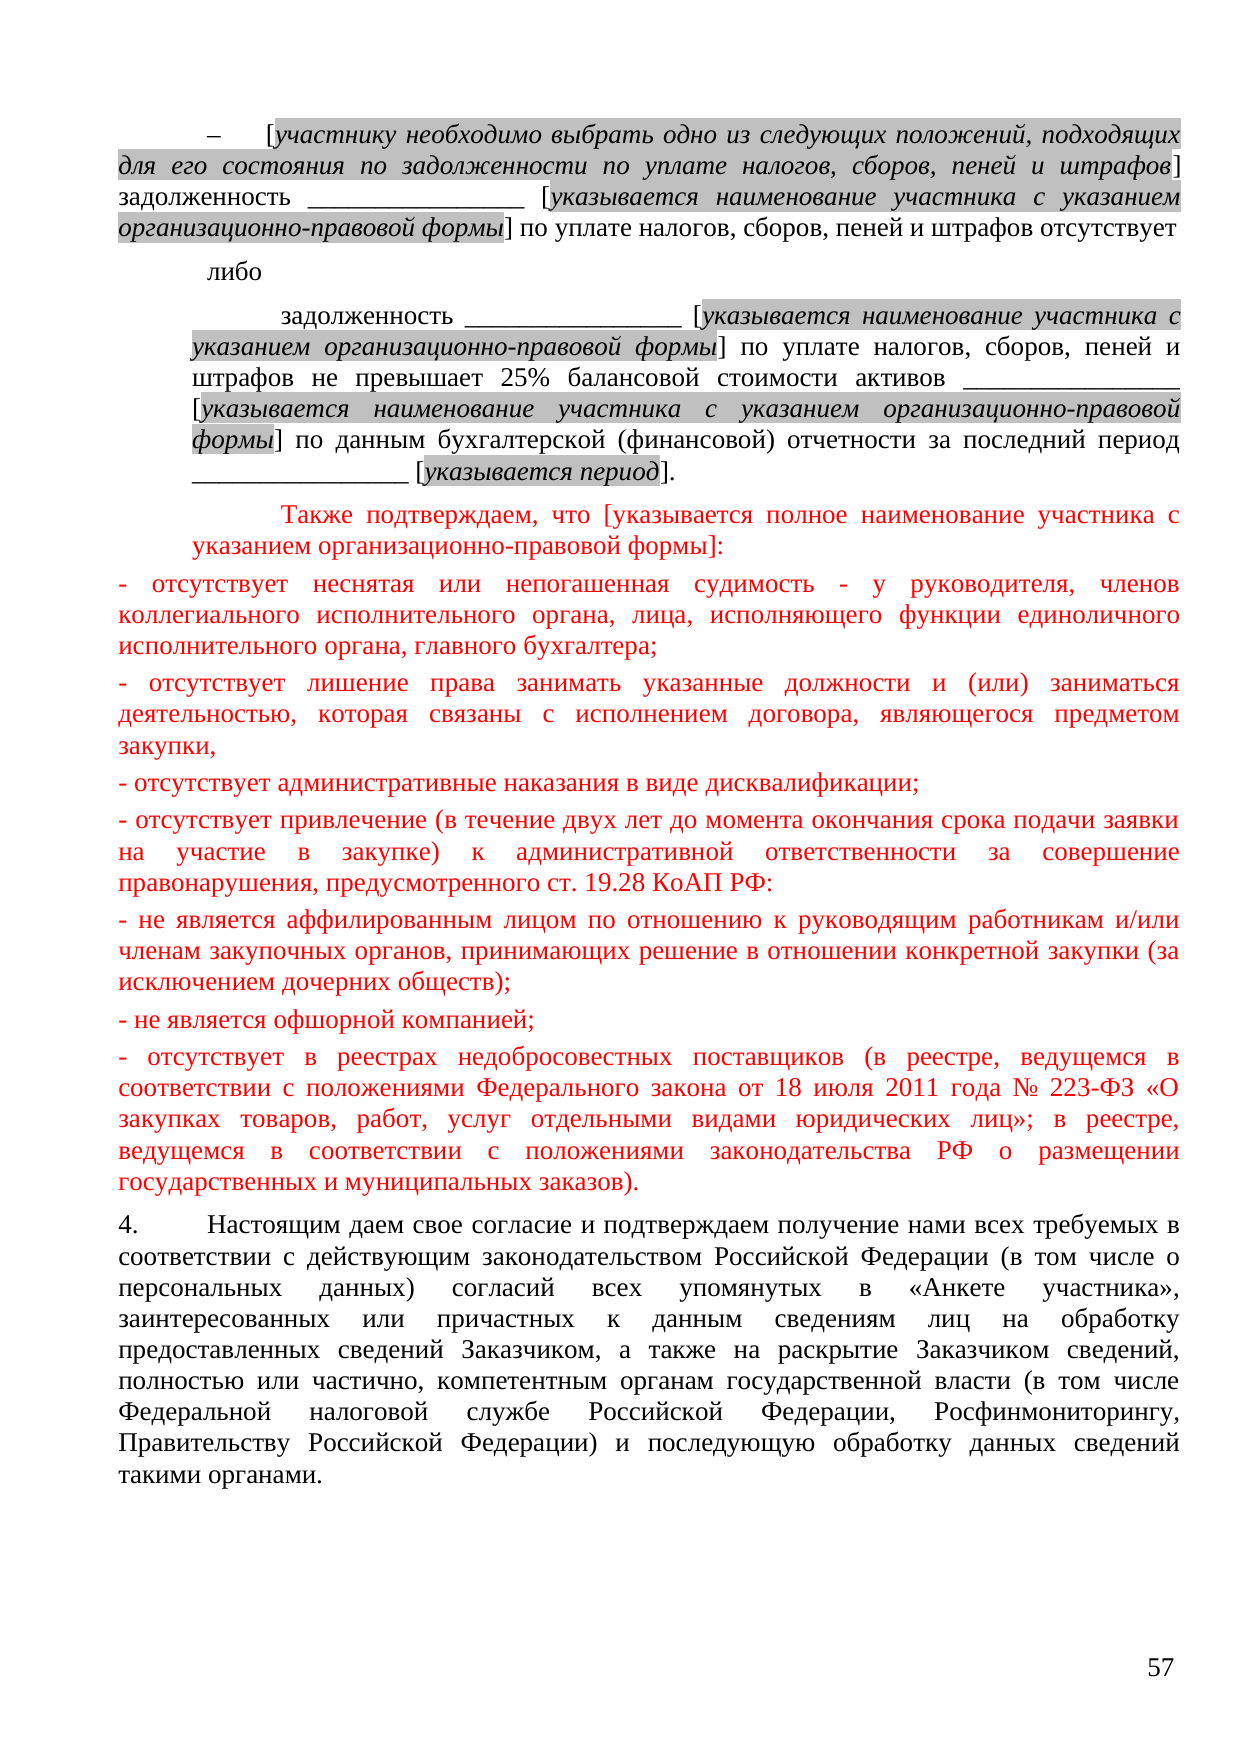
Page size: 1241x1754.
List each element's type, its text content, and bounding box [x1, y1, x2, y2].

text либо [207, 255, 1181, 286]
text - отсутствует привлечение (в течение двух лет до момента окончания срока подачи заявки на участие в закупке) к административной ответственности за совершение правонарушения, предусмотренного ст. 19.28 КоАП РФ: [118, 803, 1181, 897]
text Также подтверждаем, что [указывается полное наименование участника с указанием организационно-правовой формы]: [192, 498, 1181, 561]
list Настоящим даем свое согласие и подтверждаем получение нами всех требуемых в соответствии с действующим законодательством Российской Федерации (в том числе о персональных данных) согласий всех упомянутых в «Анкете участника», заинтересованных или причастных к данным сведениям лиц на обработку предоставленных сведений Заказчиком, а также на раскрытие Заказчиком сведений, полностью или частично, компетентным органам государственной власти (в том числе Федеральной налоговой службе Российской Федерации, Росфинмониторингу, Правительству Российской Федерации) и последующую обработку данных сведений такими органами. [118, 1208, 1181, 1489]
text - отсутствует лишение права занимать указанные должности и (или) заниматься деятельностью, которая связаны с исполнением договора, являющегося предметом закупки, [118, 666, 1181, 760]
text - отсутствует неснятая или непогашенная судимость - у руководителя, членов коллегиального исполнительного органа, лица, исполняющего функции единоличного исполнительного органа, главного бухгалтера; [118, 567, 1181, 660]
text - отсутствует административные наказания в виде дисквалификации; [118, 766, 1181, 797]
text - отсутствует в реестрах недобросовестных поставщиков (в реестре, ведущемся в соответствии с положениями Федерального закона от 18 июля 2011 года № 223-ФЗ «О закупках товаров, работ, услуг отдельными видами юридических лиц»; в реестре, ведущемся в соответствии с положениями законодательства РФ о размещении государственных и муниципальных заказов). [118, 1040, 1181, 1196]
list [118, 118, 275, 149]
text задолженность ________________ [указывается наименование участника с указанием организационно-правовой формы] по уплате налогов, сборов, пеней и штрафов не превышает 25% балансовой стоимости активов ________________ [указывается наименование участника с указанием организационно-правовой формы] по данным бухгалтерской (финансовой) отчетности за последний период ________________ [указывается период]. [192, 330, 1181, 486]
text - не является офшорной компанией; [118, 1003, 1181, 1034]
text - не является аффилированным лицом по отношению к руководящим работникам и/или членам закупочных органов, принимающих решение в отношении конкретной закупки (за исключением дочерних обществ); [118, 903, 1181, 997]
list [участнику необходимо выбрать одно из следующих положений, подходящих для его состояния по задолженности по уплате налогов, сборов, пеней и штрафов] задолженность ________________ [указывается наименование участника с указанием организационно-правовой формы] по уплате налогов, сборов, пеней и штрафов отсутствует [118, 180, 1181, 243]
